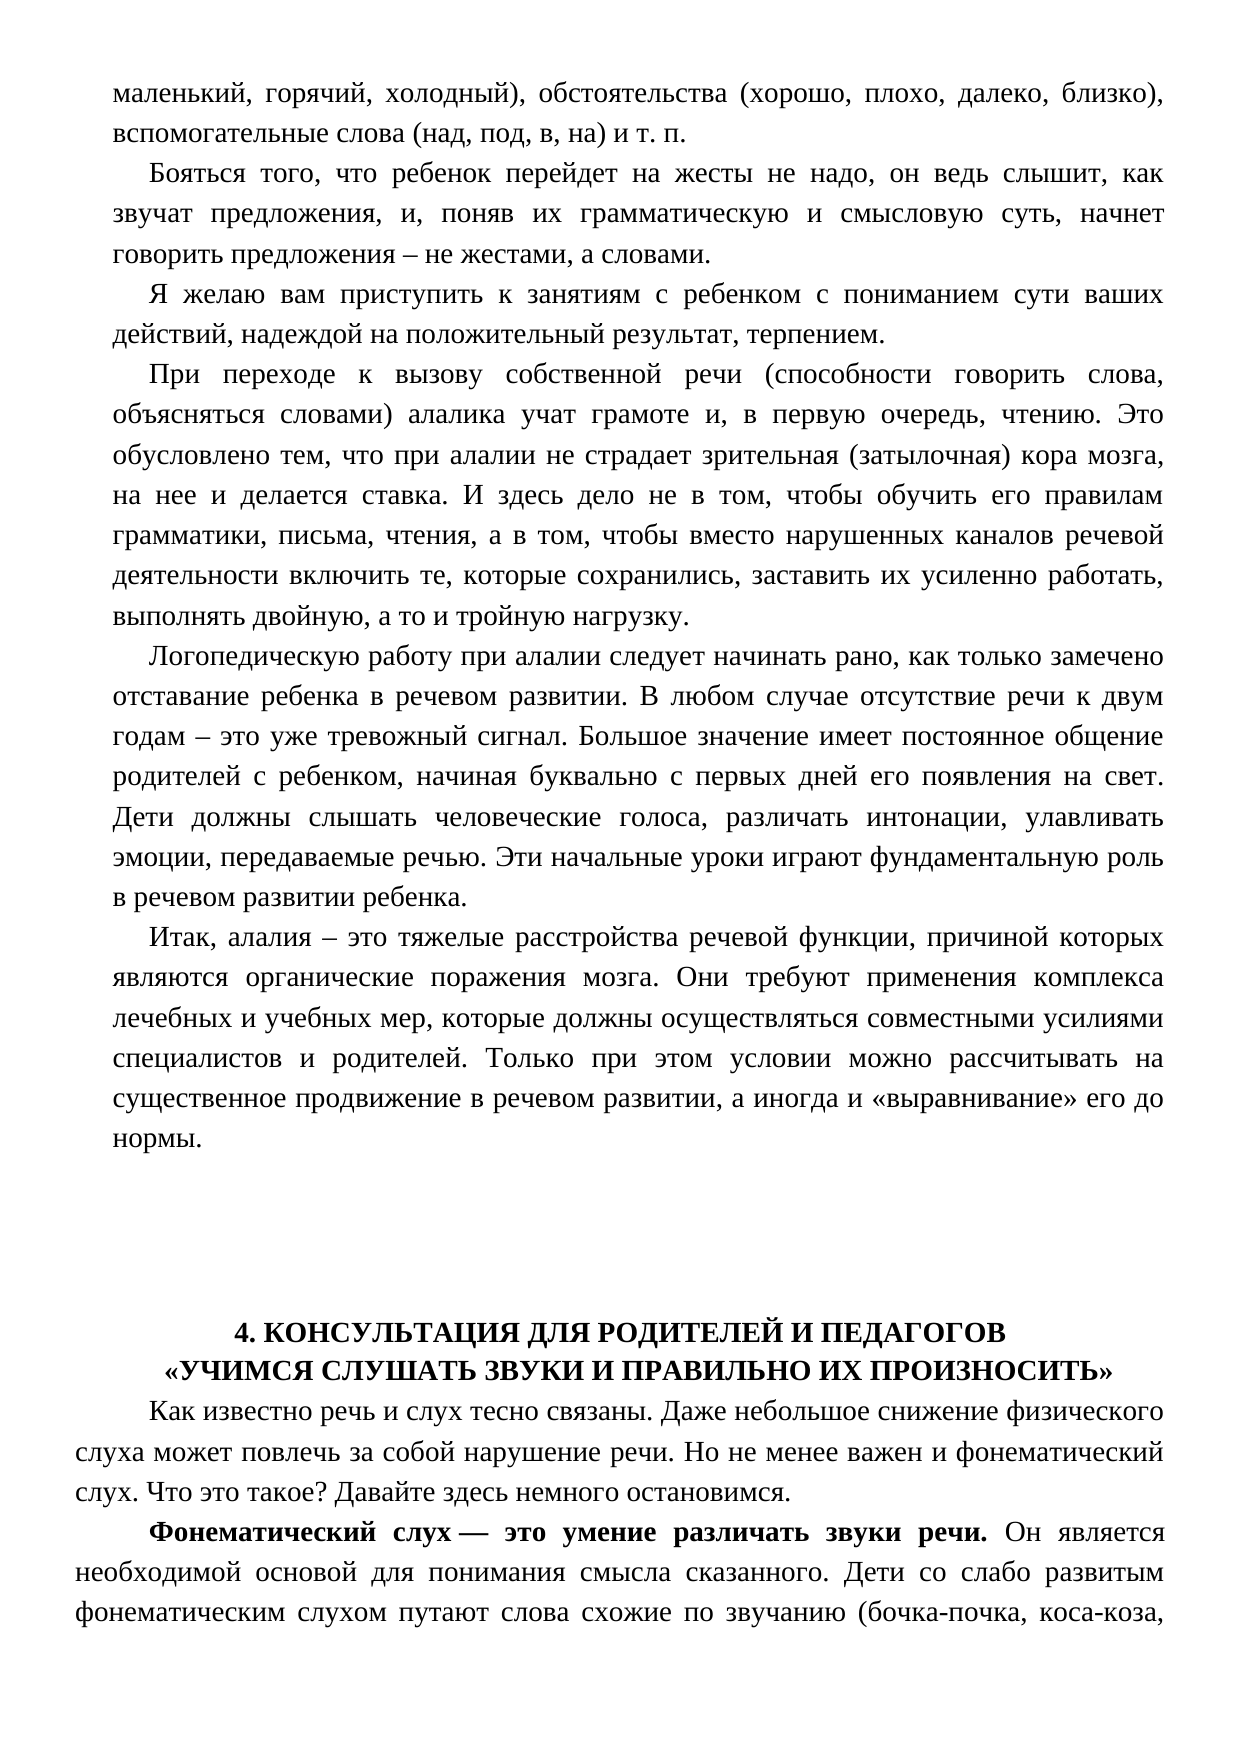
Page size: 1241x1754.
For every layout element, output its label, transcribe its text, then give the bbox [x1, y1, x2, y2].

text Логопедическую работу при алалии следует начинать рано, как только замечено отставание ребенка в речевом развитии. В любом случае отсутствие речи к двум годам – это уже тревожный сигнал. Большое значение имеет постоянное общение родителей с ребенком, начиная буквально с первых дней его появления на свет. Дети должны слышать человеческие голоса, различать интонации, улавливать эмоции, передаваемые речью. Эти начальные уроки играют фундаментальную роль в речевом развитии ребенка. [112, 638, 1165, 913]
text Бояться того, что ребенок перейдет на жесты не надо, он ведь слышит, как звучат предложения, и, поняв их грамматическую и смысловую суть, начнет говорить предложения – не жестами, а словами. [112, 155, 1165, 269]
text 4. КОНСУЛЬТАЦИЯ ДЛЯ РОДИТЕЛЕЙ И ПЕДАГОГОВ [75, 1315, 1165, 1348]
text «УЧИМСЯ СЛУШАТЬ ЗВУКИ И ПРАВИЛЬНО ИХ ПРОИЗНОСИТЬ» [112, 1353, 1165, 1387]
text Как известно речь и слух тесно связаны. Даже небольшое снижение физического слуха может повлечь за собой нарушение речи. Но не менее важен и фонематический слух. Что это такое? Давайте здесь немного остановимся. [75, 1393, 1165, 1507]
text При переходе к вызову собственной речи (способности говорить слова, объясняться словами) алалика учат грамоте и, в первую очередь, чтению. Это обусловлено тем, что при алалии не страдает зрительная (затылочная) кора мозга, на нее и делается ставка. И здесь дело не в том, чтобы обучить его правилам грамматики, письма, чтения, а в том, чтобы вместо нарушенных каналов речевой деятельности включить те, которые сохранились, заставить их усиленно работать, выполнять двойную, а то и тройную нагрузку. [112, 356, 1165, 631]
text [75, 1514, 1165, 1628]
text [112, 75, 1165, 149]
text Я желаю вам приступить к занятиям с ребенком с пониманием сути ваших действий, надеждой на положительный результат, терпением. [112, 276, 1165, 350]
text Итак, алалия – это тяжелые расстройства речевой функции, причиной которых являются органические поражения мозга. Они требуют применения комплекса лечебных и учебных мер, которые должны осуществляться совместными усилиями специалистов и родителей. Только при этом условии можно рассчитывать на существенное продвижение в речевом развитии, а иногда и «выравнивание» его до нормы. [112, 919, 1165, 1154]
